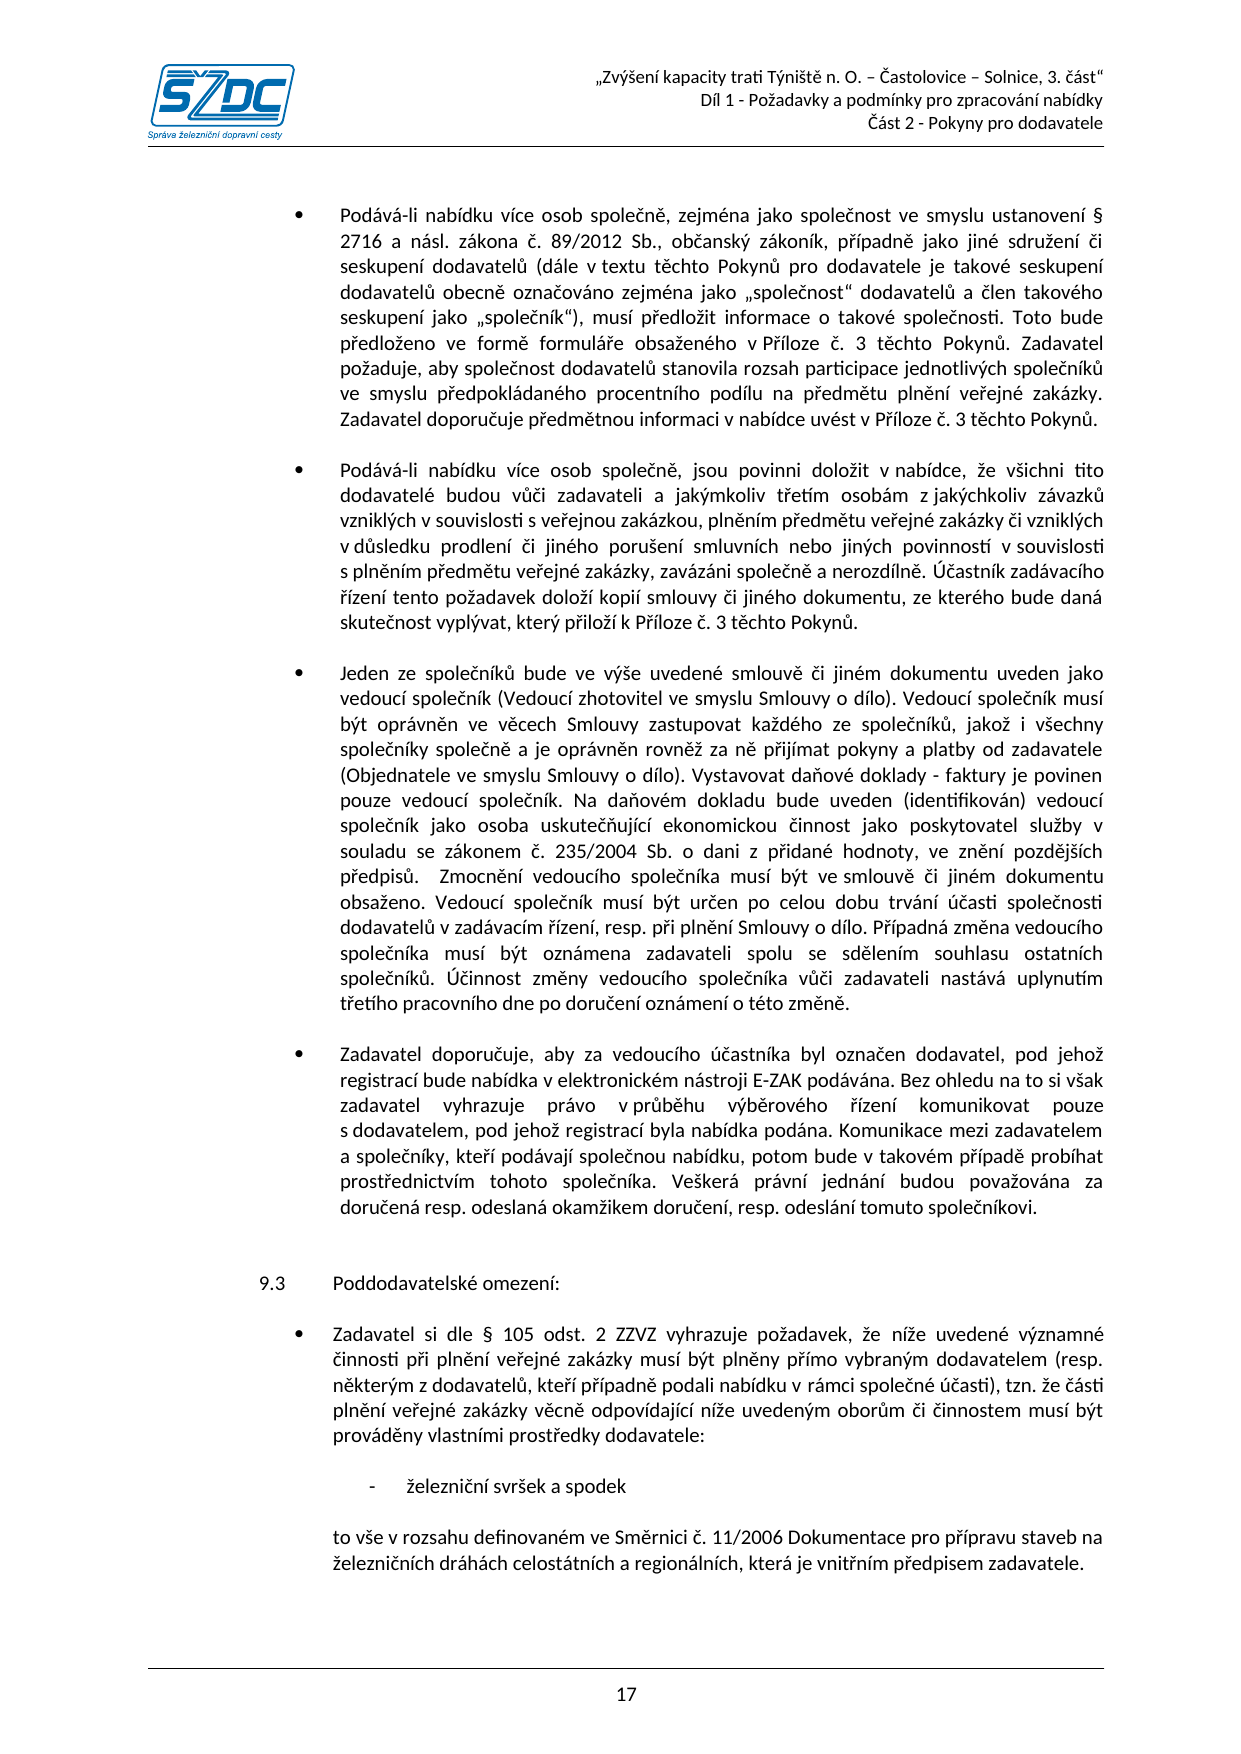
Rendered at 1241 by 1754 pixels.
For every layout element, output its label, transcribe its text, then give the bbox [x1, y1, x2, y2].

list Podává-li nabídku více osob společně, jsou povinni doložit v nabídce, že všichni tito dodavatelé budou vůči zadavateli a jakýmkoliv třetím osobám z jakýchkoliv závazků vzniklých v souvislosti s veřejnou zakázkou, plněním předmětu veřejné zakázky či vzniklých v důsledku prodlení či jiného porušení smluvních nebo jiných povinností v souvislosti s plněním předmětu veřejné zakázky, zavázáni společně a nerozdílně. Účastník zadávacího řízení tento požadavek doloží kopií smlouvy či jiného dokumentu, ze kterého bude daná skutečnost vyplývat, který přiloží k Příloze č. 3 těchto Pokynů. [295, 457, 1104, 635]
list železniční svršek a spodek [369, 1473, 1104, 1499]
list Poddodavatelské omezení: [259, 1270, 1104, 1296]
list Zadavatel si dle § 105 odst. 2 ZZVZ vyhrazuje požadavek, že níže uvedené významné činnosti při plnění veřejné zakázky musí být plněny přímo vybraným dodavatelem (resp. některým z dodavatelů, kteří případně podali nabídku v rámci společné účasti), tzn. že části plnění veřejné zakázky věcně odpovídající níže uvedeným oborům či činnostem musí být prováděny vlastními prostředky dodavatele: [295, 1321, 1104, 1448]
list Zadavatel doporučuje, aby za vedoucího účastníka byl označen dodavatel, pod jehož registrací bude nabídka v elektronickém nástroji E-ZAK podávána. Bez ohledu na to si však zadavatel vyhrazuje právo v průběhu výběrového řízení komunikovat pouze s dodavatelem, pod jehož registrací byla nabídka podána. Komunikace mezi zadavatelem a společníky, kteří podávají společnou nabídku, potom bude v takovém případě probíhat prostřednictvím tohoto společníka. Veškerá právní jednání budou považována za doručená resp. odeslaná okamžikem doručení, resp. odeslání tomuto společníkovi. [295, 1041, 1104, 1219]
list Podává-li nabídku více osob společně, zejména jako společnost ve smyslu ustanovení § 2716 a násl. zákona č. 89/2012 Sb., občanský zákoník, případně jako jiné sdružení či seskupení dodavatelů (dále v textu těchto Pokynů pro dodavatele je takové seskupení dodavatelů obecně označováno zejména jako „společnost“ dodavatelů a člen takového seskupení jako „společník“), musí předložit informace o takové společnosti. Toto bude předloženo ve formě formuláře obsaženého v Příloze č. 3 těchto Pokynů. Zadavatel požaduje, aby společnost dodavatelů stanovila rozsah participace jednotlivých společníků ve smyslu předpokládaného procentního podílu na předmětu plnění veřejné zakázky. Zadavatel doporučuje předmětnou informaci v nabídce uvést v Příloze č. 3 těchto Pokynů. [295, 203, 1104, 431]
list Jeden ze společníků bude ve výše uvedené smlouvě či jiném dokumentu uveden jako vedoucí společník (Vedoucí zhotovitel ve smyslu Smlouvy o dílo). Vedoucí společník musí být oprávněn ve věcech Smlouvy zastupovat každého ze společníků, jakož i všechny společníky společně a je oprávněn rovněž za ně přijímat pokyny a platby od zadavatele (Objednatele ve smyslu Smlouvy o dílo). Vystavovat daňové doklady - faktury je povinen pouze vedoucí společník. Na daňovém dokladu bude uveden (identifikován) vedoucí společník jako osoba uskutečňující ekonomickou činnost jako poskytovatel služby v souladu se zákonem č. 235/2004 Sb. o dani z přidané hodnoty, ve znění pozdějších předpisů. Zmocnění vedoucího společníka musí být ve smlouvě či jiném dokumentu obsaženo. Vedoucí společník musí být určen po celou dobu trvání účasti společnosti dodavatelů v zadávacím řízení, resp. při plnění Smlouvy o dílo. Případná změna vedoucího společníka musí být oznámena zadavateli spolu se sdělením souhlasu ostatních společníků. Účinnost změny vedoucího společníka vůči zadavateli nastává uplynutím třetího pracovního dne po doručení oznámení o této změně. [295, 660, 1104, 1016]
text to vše v rozsahu definovaném ve Směrnici č. 11/2006 Dokumentace pro přípravu staveb na železničních dráhách celostátních a regionálních, která je vnitřním předpisem zadavatele. [333, 1524, 1104, 1575]
